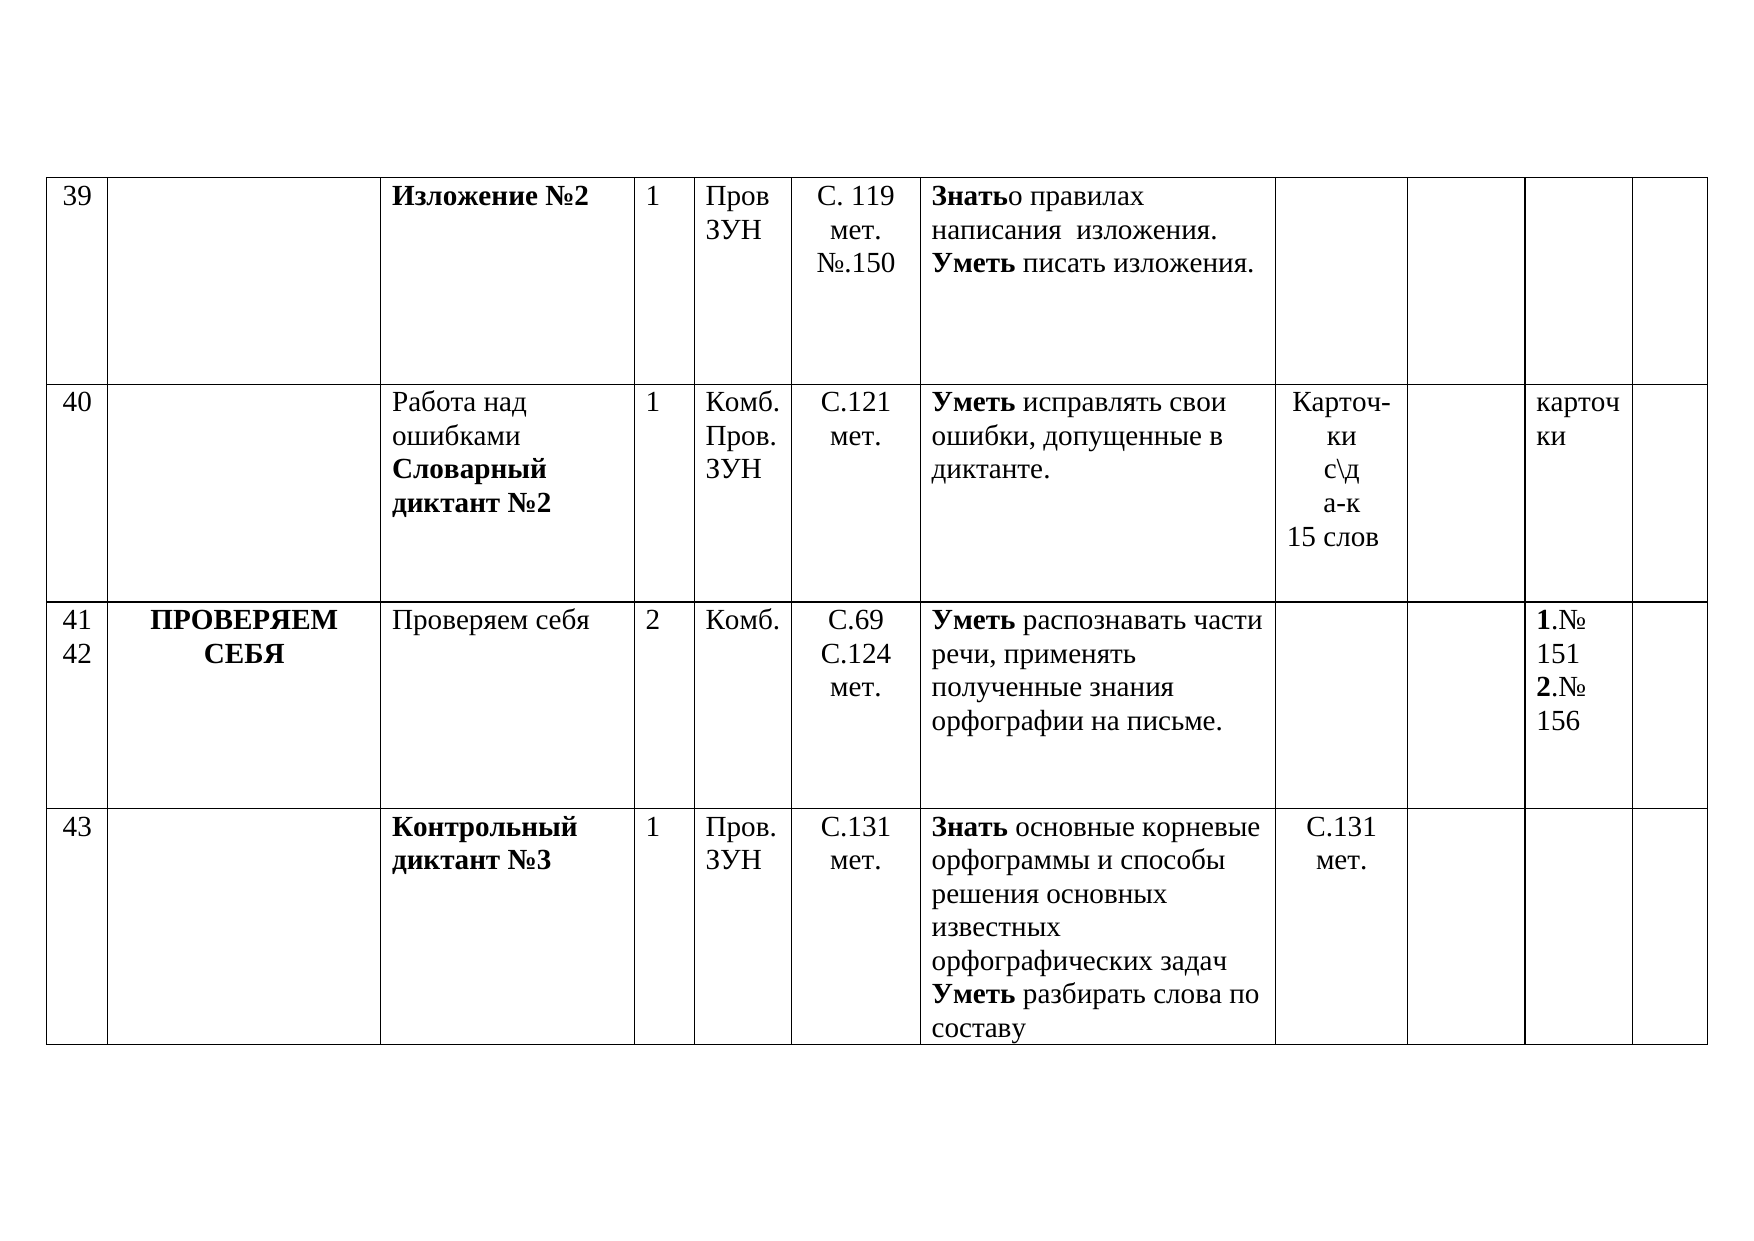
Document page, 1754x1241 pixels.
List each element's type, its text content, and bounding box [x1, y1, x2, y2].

table_cell 1.№ 151 2.№ 156 [1526, 603, 1632, 808]
table_cell С.121 мет. [792, 385, 920, 601]
table_cell Пров ЗУН [695, 178, 791, 383]
table_cell Проверяем себя [381, 603, 634, 808]
table_cell С.69 С.124 мет. [792, 603, 920, 808]
table_cell [1526, 809, 1632, 1043]
table_cell Работа над ошибками Словарный диктант №2 [381, 385, 634, 601]
table_cell Комб. Пров. ЗУН [695, 385, 791, 601]
table_cell Изложение №2 [381, 178, 634, 383]
table_cell 1 [635, 178, 694, 383]
table_cell 39 [47, 178, 107, 383]
table_cell [1633, 809, 1707, 1043]
table_cell 1 [635, 809, 694, 1043]
table_cell 41 42 [47, 603, 107, 808]
table_cell [1408, 603, 1524, 808]
table_cell [1408, 385, 1524, 601]
table_cell Пров. ЗУН [695, 809, 791, 1043]
table_cell С. 119 мет. №.150 [792, 178, 920, 383]
table_cell 43 [47, 809, 107, 1043]
table_cell ПРОВЕРЯЕМ СЕБЯ [108, 603, 380, 808]
table_cell [1408, 178, 1524, 383]
table_cell 1 [635, 385, 694, 601]
table_cell карточки [1526, 385, 1632, 601]
table_cell [1276, 178, 1407, 383]
table_cell Знать основные корневые орфограммы и способы решения основных известных орфографических задач Уметь разбирать слова по составу [921, 809, 1275, 1043]
table_cell Комб. [695, 603, 791, 808]
table_cell Карточ- ки с\д а-к 15 слов [1276, 385, 1407, 601]
table_cell [1633, 603, 1707, 808]
table_cell [108, 385, 380, 601]
table_cell [1408, 809, 1524, 1043]
table_cell Уметь распознавать части речи, применять полученные знания орфографии на письме. [921, 603, 1275, 808]
table_cell 40 [47, 385, 107, 601]
table_cell [1633, 385, 1707, 601]
table_cell [1633, 178, 1707, 383]
table_cell Знатьо правилах написания изложения. Уметь писать изложения. [921, 178, 1275, 383]
table_cell С.131 мет. [1276, 809, 1407, 1043]
table_cell [108, 178, 380, 383]
table_cell С.131 мет. [792, 809, 920, 1043]
table_cell Контрольный диктант №3 [381, 809, 634, 1043]
table_cell [108, 809, 380, 1043]
table_cell [1526, 178, 1632, 383]
table_cell 2 [635, 603, 694, 808]
table_cell [1276, 603, 1407, 808]
table_cell Уметь исправлять свои ошибки, допущенные в диктанте. [921, 385, 1275, 601]
